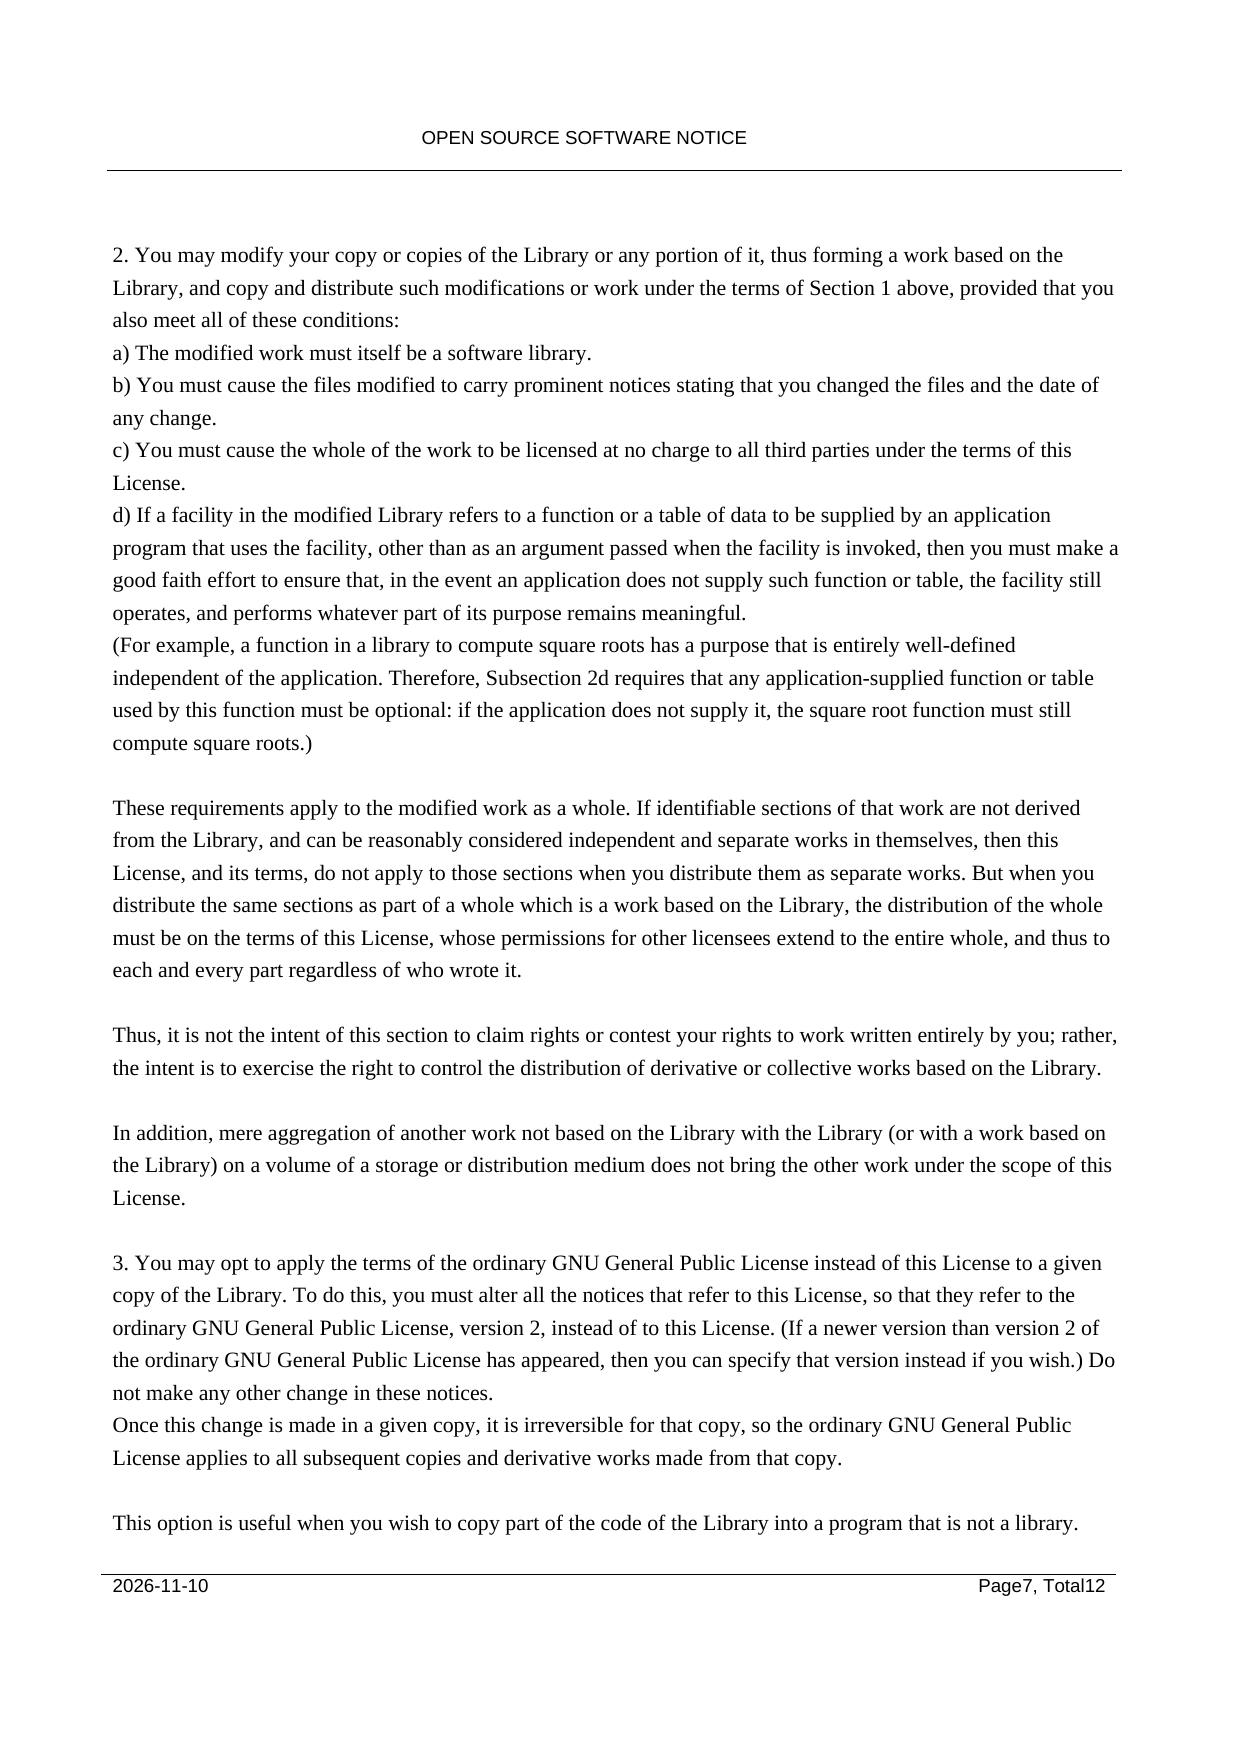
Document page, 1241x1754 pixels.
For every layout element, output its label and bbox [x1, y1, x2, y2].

text [112, 206, 1128, 1539]
